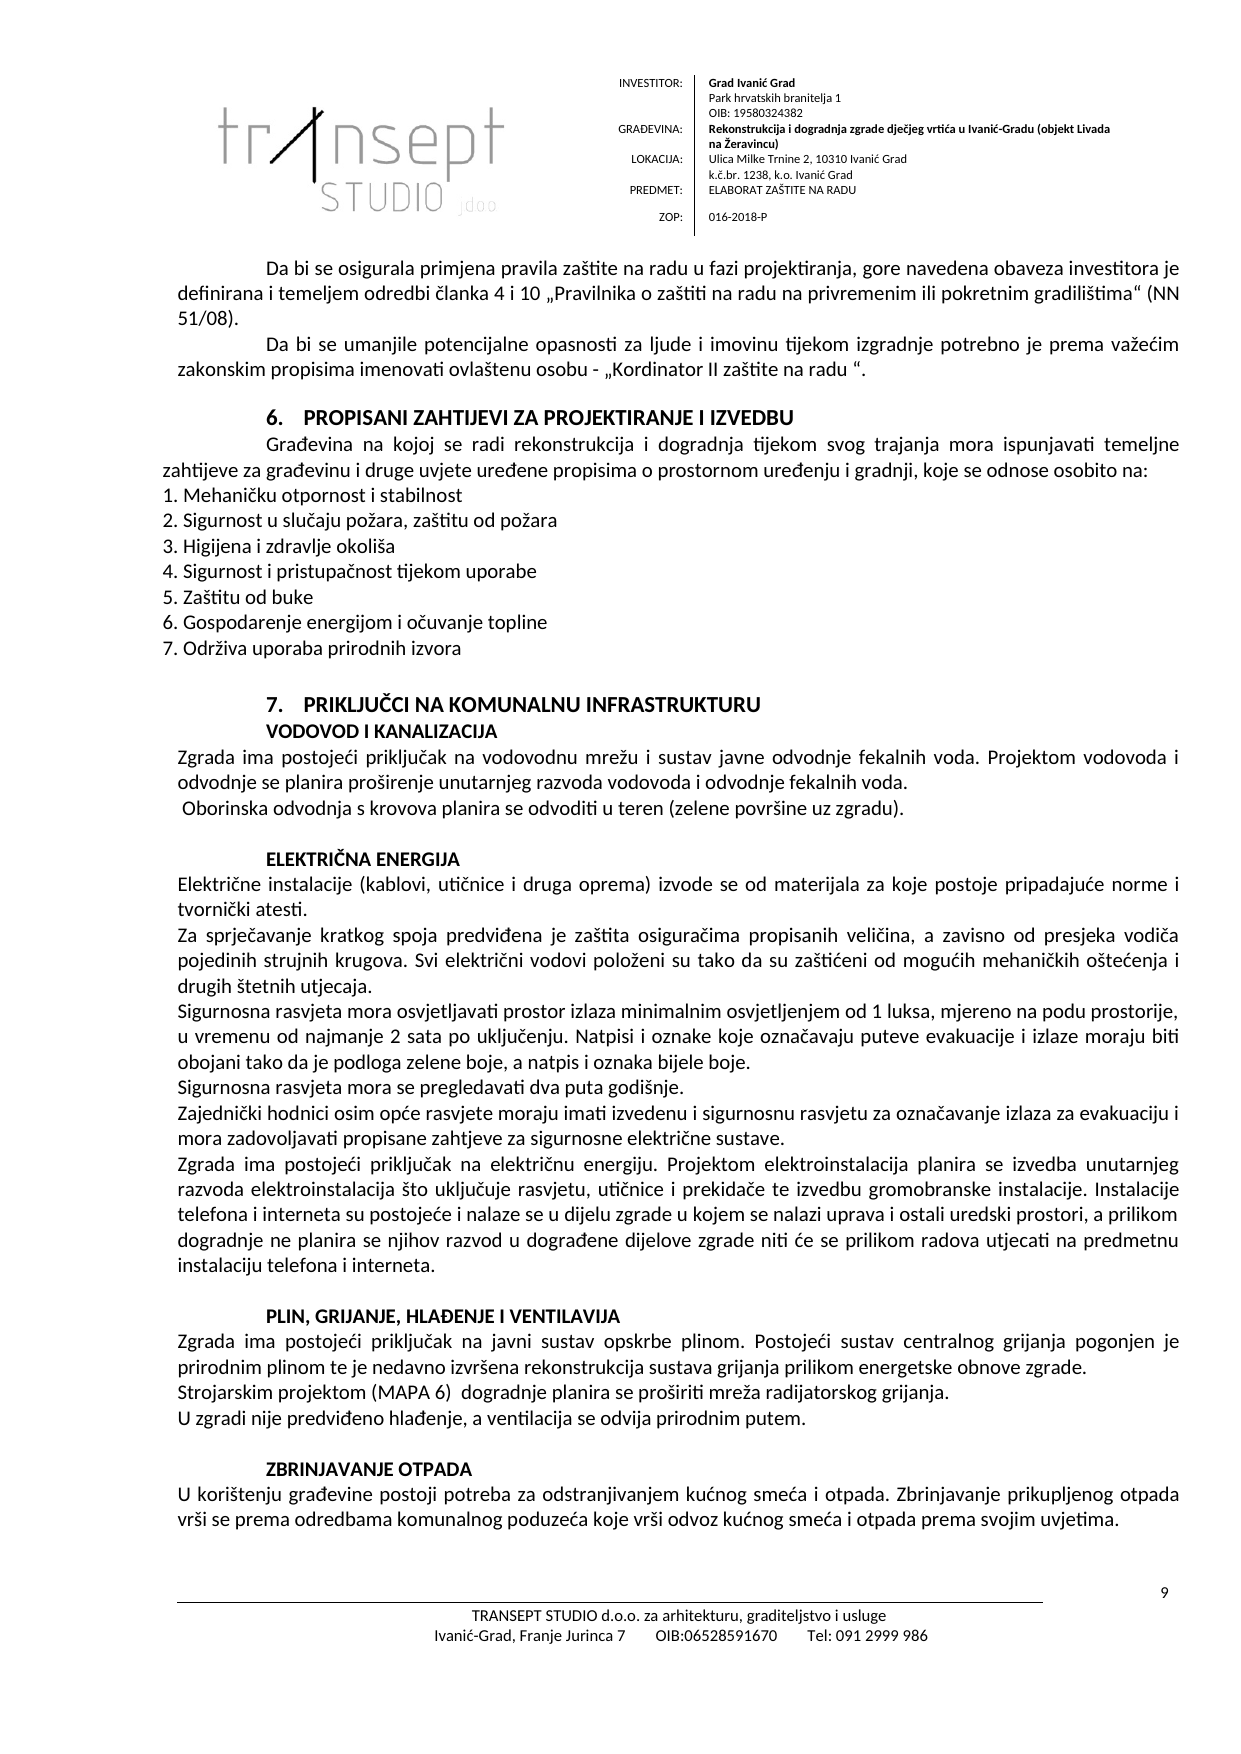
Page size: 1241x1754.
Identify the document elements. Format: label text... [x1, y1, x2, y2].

list 5. Zaštitu od buke [162, 584, 1181, 609]
list 4. Sigurnost i pristupačnost tijekom uporabe [162, 558, 1181, 584]
text Zgrada ima postojeći priključak na javni sustav opskrbe plinom. Postojeći sustav centralnog grijanja pogonjen je prirodnim plinom te je nedavno izvršena rekonstrukcija sustava grijanja prilikom energetske obnove zgrade. [177, 1329, 1181, 1379]
text Da bi se osigurala primjena pravila zaštite na radu u fazi projektiranja, gore navedena obaveza investitora je definirana i temeljem odredbi članka 4 i 10 „Pravilnika o zaštiti na radu na privremenim ili pokretnim gradilištima“ (NN 51/08). [177, 255, 1181, 331]
subtitle PROPISANI ZAHTIJEVI ZA PROJEKTIRANJE I IZVEDBU [266, 403, 1181, 431]
list 6. Gospodarenje energijom i očuvanje topline [162, 609, 1181, 635]
text VODOVOD I KANALIZACIJA [177, 719, 1181, 744]
text Sigurnosna rasvjeta mora se pregledavati dva puta godišnje. [177, 1074, 1181, 1100]
text Zgrada ima postojeći priključak na vodovodnu mrežu i sustav javne odvodnje fekalnih voda. Projektom vodovoda i odvodnje se planira proširenje unutarnjeg razvoda vodovoda i odvodnje fekalnih voda. [177, 744, 1181, 795]
text Da bi se umanjile potencijalne opasnosti za ljude i imovinu tijekom izgradnje potrebno je prema važećim zakonskim propisima imenovati ovlaštenu osobu - „Kordinator II zaštite na radu “. [177, 331, 1181, 382]
subtitle PRIKLJUČCI NA KOMUNALNU INFRASTRUKTURU [266, 691, 1181, 719]
text Zajednički hodnici osim opće rasvjete moraju imati izvedenu i sigurnosnu rasvjetu za označavanje izlaza za evakuaciju i mora zadovoljavati propisane zahtjeve za sigurnosne električne sustave. [177, 1100, 1181, 1151]
text Električne instalacije (kablovi, utičnice i druga oprema) izvode se od materijala za koje postoje pripadajuće norme i tvornički atesti. [177, 871, 1181, 922]
text Strojarskim projektom (MAPA 6) dogradnje planira se proširiti mreža radijatorskog grijanja. [177, 1379, 1181, 1405]
list 7. Održiva uporaba prirodnih izvora [162, 635, 1181, 660]
list 2. Sigurnost u slučaju požara, zaštitu od požara [162, 508, 1181, 533]
text Sigurnosna rasvjeta mora osvjetljavati prostor izlaza minimalnim osvjetljenjem od 1 luksa, mjereno na podu prostorije, u vremenu od najmanje 2 sata po uključenju. Natpisi i oznake koje označavaju puteve evakuacije i izlaze moraju biti obojani tako da je podloga zelene boje, a natpis i oznaka bijele boje. [177, 998, 1181, 1074]
text PLIN, GRIJANJE, HLAĐENJE I VENTILAVIJA [177, 1303, 1181, 1329]
list 1. Mehaničku otpornost i stabilnost [162, 482, 1181, 508]
text Zgrada ima postojeći priključak na električnu energiju. Projektom elektroinstalacija planira se izvedba unutarnjeg razvoda elektroinstalacija što uključuje rasvjetu, utičnice i prekidače te izvedbu gromobranske instalacije. Instalacije telefona i interneta su postojeće i nalaze se u dijelu zgrade u kojem se nalazi uprava i ostali uredski prostori, a prilikom dogradnje ne planira se njihov razvod u dograđene dijelove zgrade niti će se prilikom radova utjecati na predmetnu instalaciju telefona i interneta. [177, 1151, 1181, 1278]
text Oborinska odvodnja s krovova planira se odvoditi u teren (zelene površine uz zgradu). [177, 795, 1181, 820]
list 3. Higijena i zdravlje okoliša [162, 533, 1181, 558]
text U zgradi nije predviđeno hlađenje, a ventilacija se odvija prirodnim putem. [177, 1405, 1181, 1430]
text ZBRINJAVANJE OTPADA [177, 1456, 1181, 1481]
text U korištenju građevine postoji potreba za odstranjivanjem kućnog smeća i otpada. Zbrinjavanje prikupljenog otpada vrši se prema odredbama komunalnog poduzeća koje vrši odvoz kućnog smeća i otpada prema svojim uvjetima. [177, 1481, 1181, 1532]
text ELEKTRIČNA ENERGIJA [177, 846, 1181, 871]
text Za sprječavanje kratkog spoja predviđena je zaštita osiguračima propisanih veličina, a zavisno od presjeka vodiča pojedinih strujnih krugova. Svi električni vodovi položeni su tako da su zaštićeni od mogućih mehaničkih oštećenja i drugih štetnih utjecaja. [177, 922, 1181, 998]
list Građevina na kojoj se radi rekonstrukcija i dogradnja tijekom svog trajanja mora ispunjavati temeljne zahtijeve za građevinu i druge uvjete uređene propisima o prostornom uređenju i gradnji, koje se odnose osobito na: [162, 431, 1181, 482]
